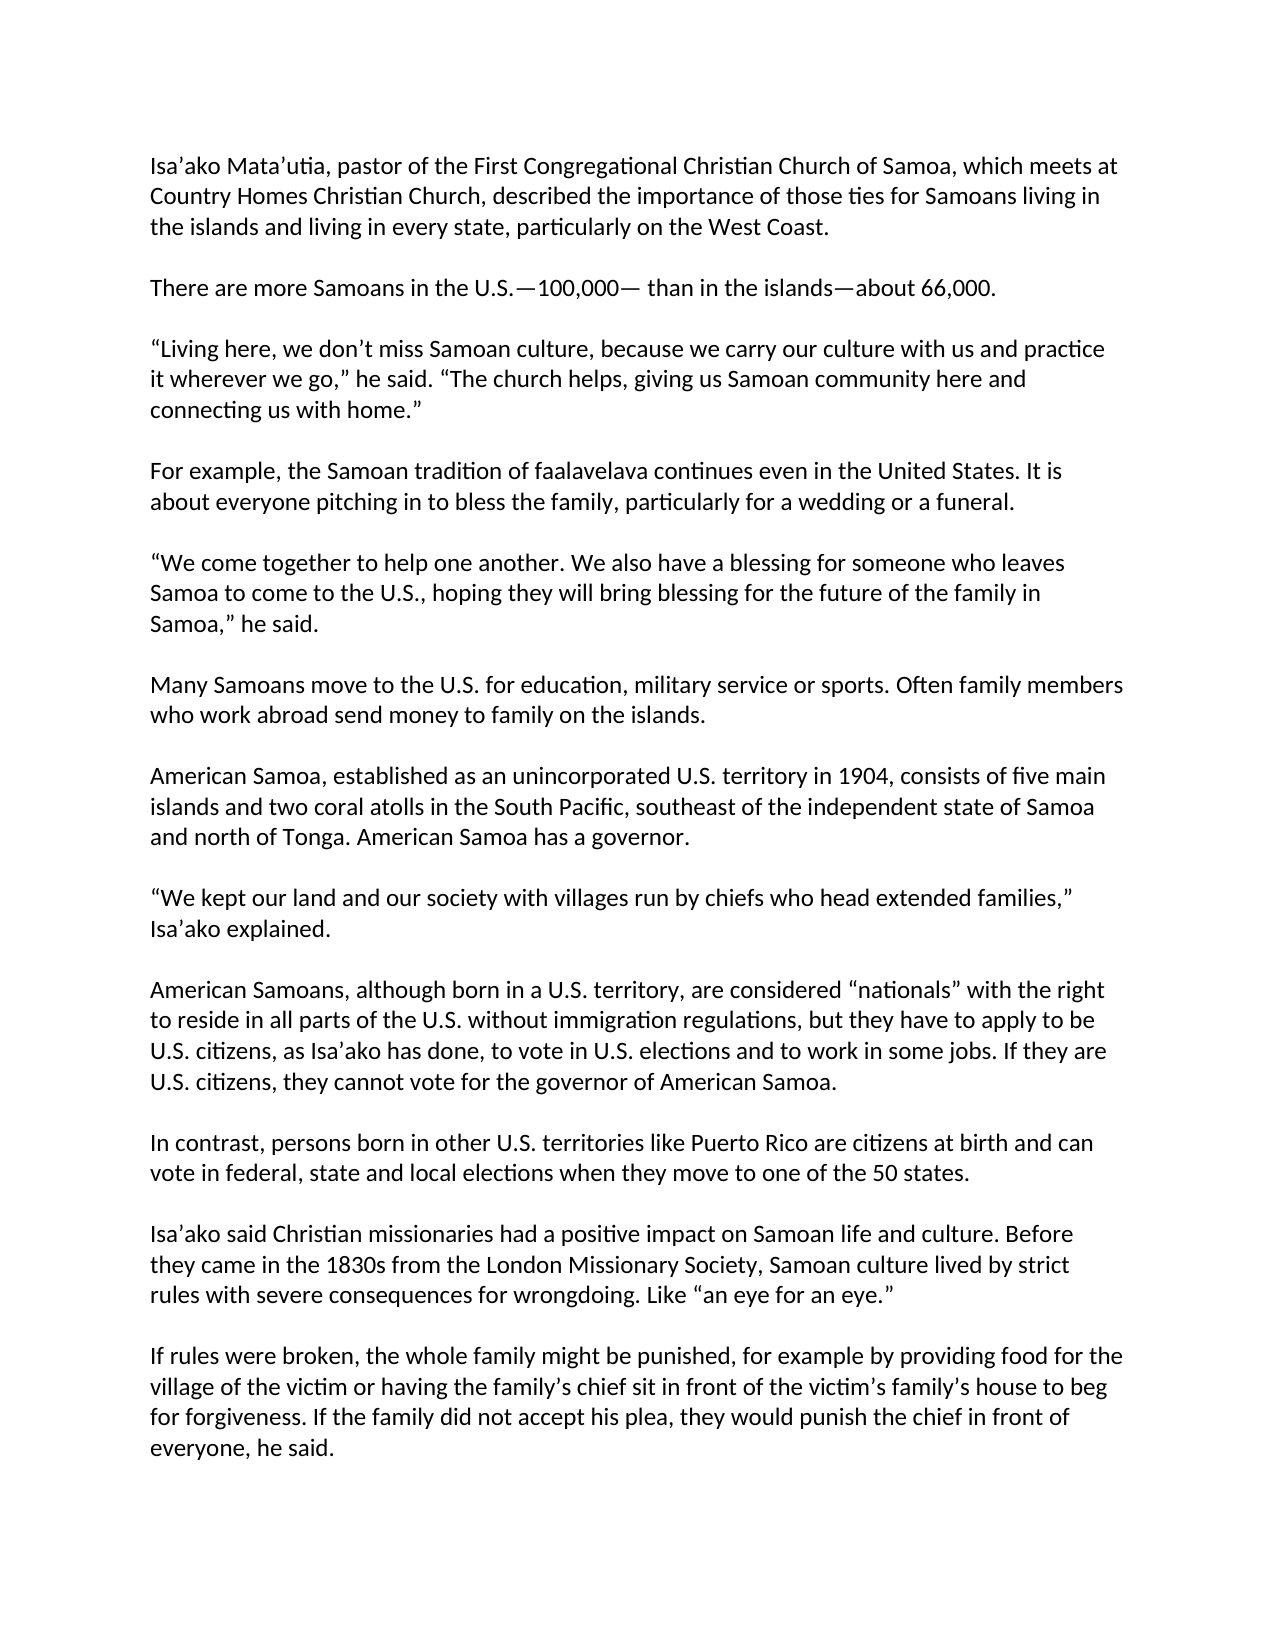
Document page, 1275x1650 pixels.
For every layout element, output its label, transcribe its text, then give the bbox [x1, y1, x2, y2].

text Many Samoans move to the U.S. for education, military service or sports. Often family members who work abroad send money to family on the islands. [150, 669, 1125, 730]
text American Samoa, established as an unincorporated U.S. territory in 1904, consists of five main islands and two coral atolls in the South Pacific, southeast of the independent state of Samoa and north of Tonga. American Samoa has a governor. [150, 760, 1125, 852]
text Isa’ako Mata’utia, pastor of the First Congregational Christian Church of Samoa, which meets at Country Homes Christian Church, described the importance of those ties for Samoans living in the islands and living in every state, particularly on the West Coast. [150, 150, 1125, 242]
text American Samoans, although born in a U.S. territory, are considered “nationals” with the right to reside in all parts of the U.S. without immigration regulations, but they have to apply to be U.S. citizens, as Isa’ako has done, to vote in U.S. elections and to work in some jobs. If they are U.S. citizens, they cannot vote for the governor of American Samoa. [150, 974, 1125, 1096]
text Isa’ako said Christian missionaries had a positive impact on Samoan life and culture. Before they came in the 1830s from the London Missionary Society, Samoan culture lived by strict rules with severe consequences for wrongdoing. Like “an eye for an eye.” [150, 1218, 1125, 1310]
text In contrast, persons born in other U.S. territories like Puerto Rico are citizens at birth and can vote in federal, state and local elections when they move to one of the 50 states. [150, 1127, 1125, 1188]
text “Living here, we don’t miss Samoan culture, because we carry our culture with us and practice it wherever we go,” he said. “The church helps, giving us Samoan community here and connecting us with home.” [150, 333, 1125, 425]
text If rules were broken, the whole family might be punished, for example by providing food for the village of the victim or having the family’s chief sit in front of the victim’s family’s house to beg for forgiveness. If the family did not accept his plea, they would punish the chief in front of everyone, he said. [150, 1340, 1125, 1462]
text “We come together to help one another. We also have a blessing for someone who leaves Samoa to come to the U.S., hoping they will bring blessing for the future of the family in Samoa,” he said. [150, 547, 1125, 638]
text “We kept our land and our society with villages run by chiefs who head extended families,” Isa’ako explained. [150, 882, 1125, 943]
text There are more Samoans in the U.S.—100,000— than in the islands—about 66,000. [150, 272, 1125, 303]
text For example, the Samoan tradition of faalavelava continues even in the United States. It is about everyone pitching in to bless the family, particularly for a wedding or a funeral. [150, 455, 1125, 516]
